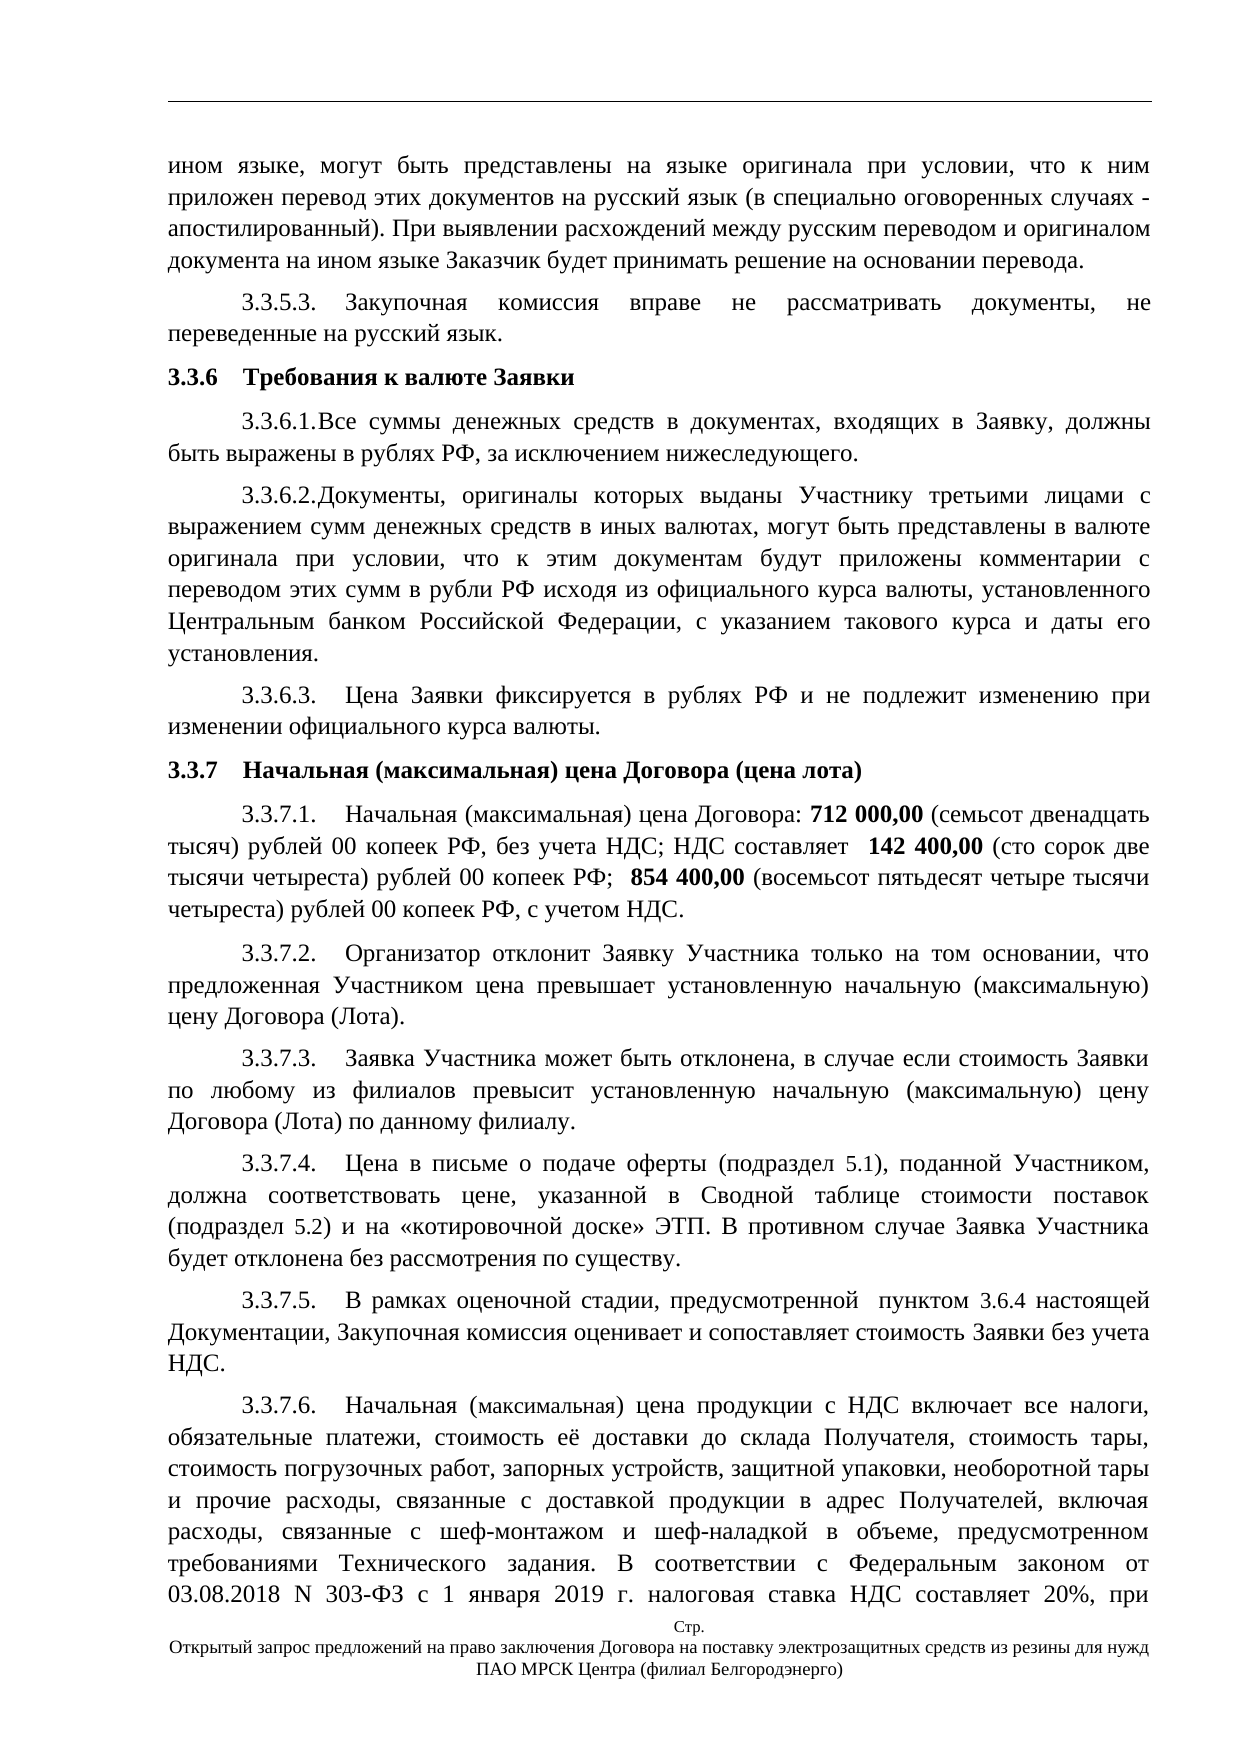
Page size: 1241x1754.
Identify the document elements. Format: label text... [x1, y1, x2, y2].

list Организатор отклонит Заявку Участника только на том основании, что предложенная Участником цена превышает установленную начальную (максимальную) цену Договора (Лота). [168, 938, 1150, 1030]
list Заявка Участника может быть отклонена, в случае если стоимость Заявки по любому из филиалов превысит установленную начальную (максимальную) цену Договора (Лота) по данному филиалу. [168, 1043, 1150, 1135]
subtitle Начальная (максимальная) цена Договора (цена лота) [168, 755, 1152, 784]
list Закупочная комиссия вправе не рассматривать документы, не переведенные на русский язык. [168, 287, 1152, 347]
list Цена в письме о подаче оферты (подраздел 5.1), поданной Участником, должна соответствовать цене, указанной в Сводной таблице стоимости поставок (подраздел 5.2) и на «котировочной доске» ЭТП. В противном случае Заявка Участника будет отклонена без рассмотрения по существу. [168, 1148, 1150, 1272]
list Все суммы денежных средств в документах, входящих в Заявку, должны быть выражены в рублях РФ, за исключением нижеследующего. [168, 406, 1152, 467]
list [168, 1390, 1150, 1608]
list Начальная (максимальная) цена Договора: 712 000,00 (семьсот двенадцать тысяч) рублей 00 копеек РФ, без учета НДС; НДС составляет 142 400,00 (сто сорок две тысячи четыреста) рублей 00 копеек РФ; 854 400,00 (восемьсот пятьдесят четыре тысячи четыреста) рублей 00 копеек РФ, с учетом НДС. [168, 799, 1150, 923]
subtitle Требования к валюте Заявки [168, 362, 1152, 391]
list Документы, оригиналы которых выданы Участнику третьими лицами с выражением сумм денежных средств в иных валютах, могут быть представлены в валюте оригинала при условии, что к этим документам будут приложены комментарии с переводом этих сумм в рубли РФ исходя из официального курса валюты, установленного Центральным банком Российской Федерации, с указанием такового курса и даты его установления. [168, 480, 1152, 666]
list В рамках оценочной стадии, предусмотренной пунктом 3.6.4 настоящей Документации, Закупочная комиссия оценивает и сопоставляет стоимость Заявки без учета НДС. [168, 1285, 1150, 1377]
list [168, 150, 1152, 273]
list Цена Заявки фиксируется в рублях РФ и не подлежит изменению при изменении официального курса валюты. [168, 680, 1152, 740]
